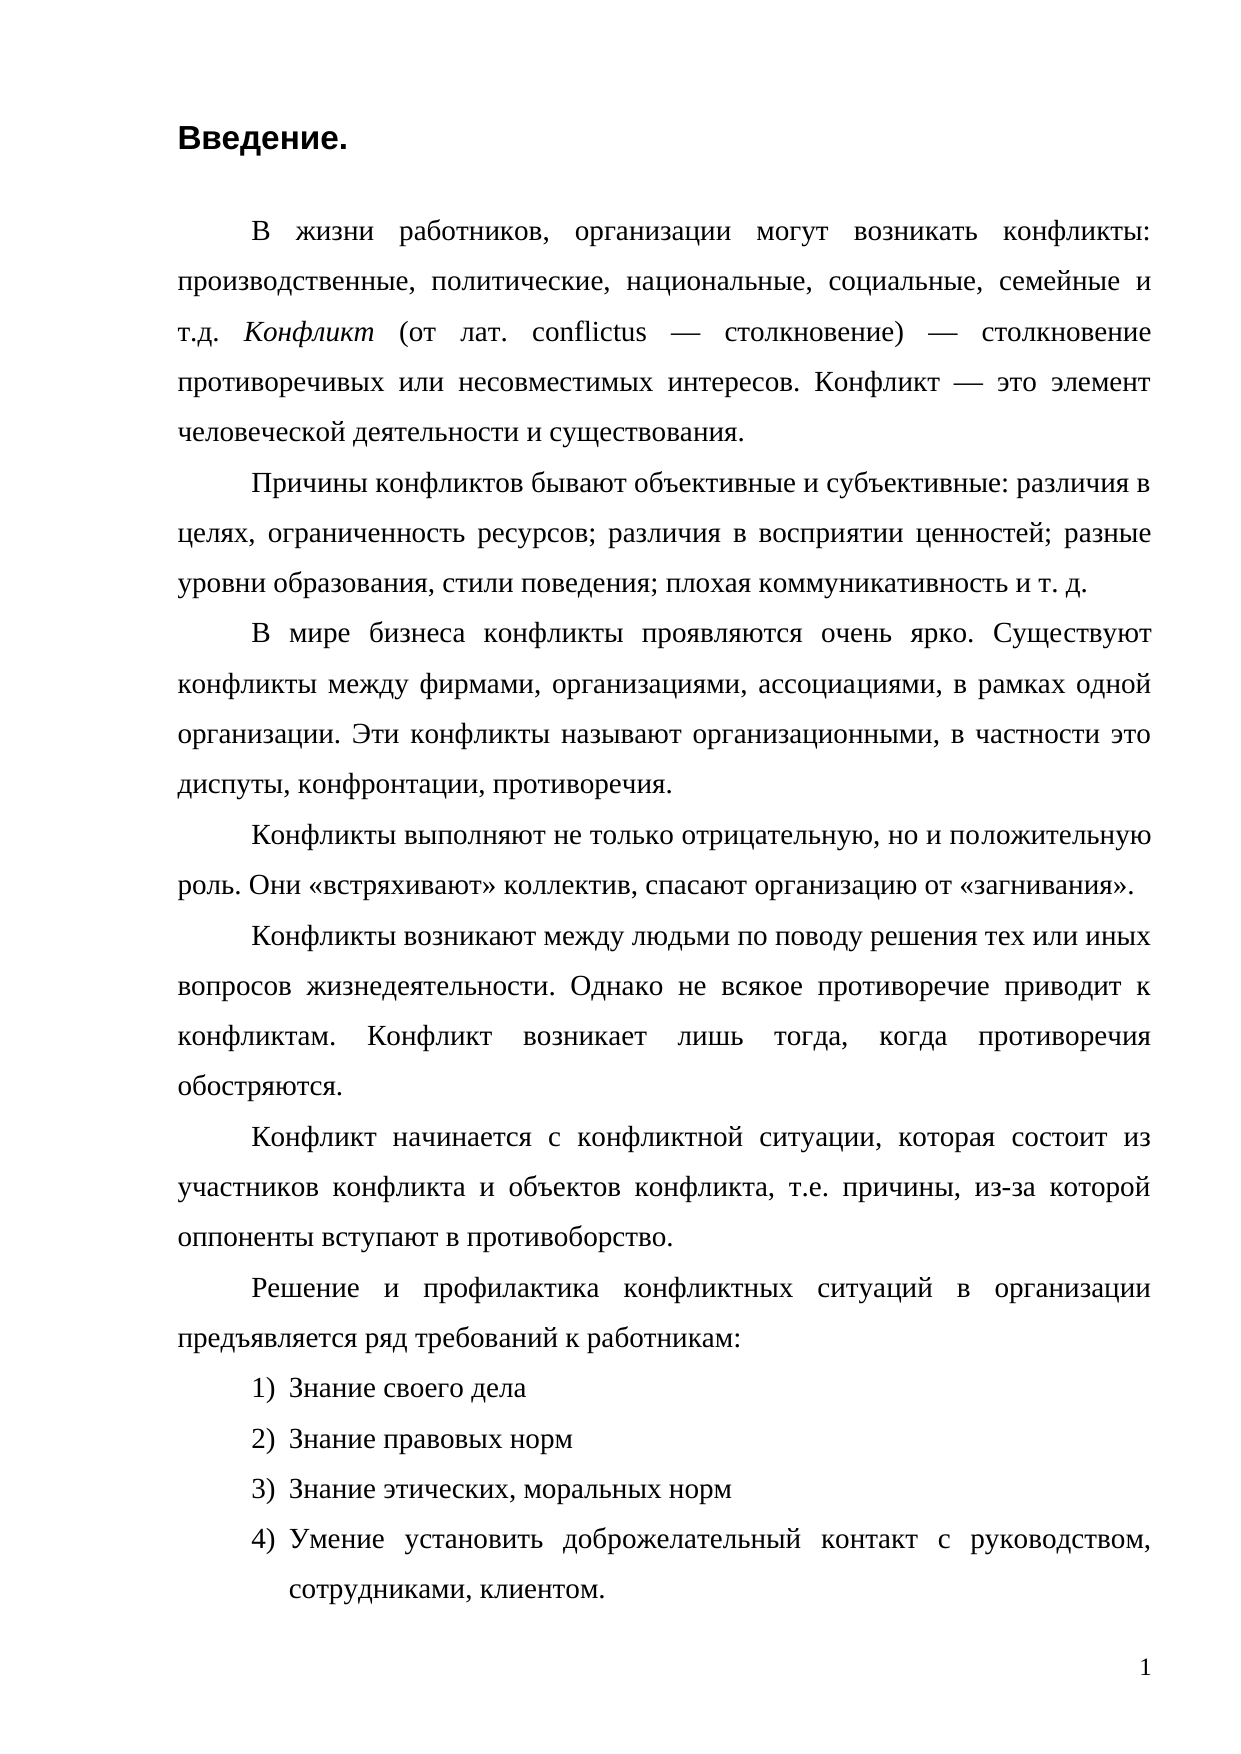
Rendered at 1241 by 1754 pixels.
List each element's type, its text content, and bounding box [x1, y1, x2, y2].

text Причины конфликтов бывают объективные и субъективные: различия в целях, ограниченность ресурсов; различия в восприятии ценностей; разные уровни образования, стили поведения; плохая коммуникативность и т. д. [177, 465, 1152, 599]
subtitle Введение. [177, 118, 1152, 157]
text В жизни работников, организации могут возникать конфликты: производственные, политические, национальные, социальные, семейные и т.д. Конфликт (от лат. conflictus — столкновение) — столкновение противоречивых или несовместимых интересов. Конфликт — это элемент человеческой деятельности и существования. [177, 213, 1152, 448]
text Конфликты выполняют не только отрицательную, но и положительную роль. Они «встряхивают» коллектив, спасают организацию от «загнивания». [177, 817, 1152, 901]
list Знание этических, моральных норм [251, 1471, 1152, 1504]
text Решение и профилактика конфликтных ситуаций в организации предъявляется ряд требований к работникам: [177, 1270, 1152, 1354]
text Конфликт начинается с конфликтной ситуации, которая состоит из участников конфликта и объектов конфликта, т.е. причины, из-за которой оппоненты вступают в противоборство. [177, 1119, 1152, 1253]
list Умение установить доброжелательный контакт с руководством, сотрудниками, клиентом. [251, 1521, 1152, 1605]
text В мире бизнеса конфликты проявляются очень ярко. Существуют конфликты между фирмами, организациями, ассоциациями, в рамках одной организации. Эти конфликты называют организационными, в частности это диспуты, конфронтации, противоречия. [177, 616, 1152, 800]
text Конфликты возникают между людьми по поводу решения тех или иных вопросов жизнедеятельности. Однако не всякое противоречие приводит к конфликтам. Конфликт возникает лишь тогда, когда противоречия обостряются. [177, 918, 1152, 1102]
list Знание своего дела [251, 1370, 1152, 1404]
list Знание правовых норм [251, 1421, 1152, 1454]
